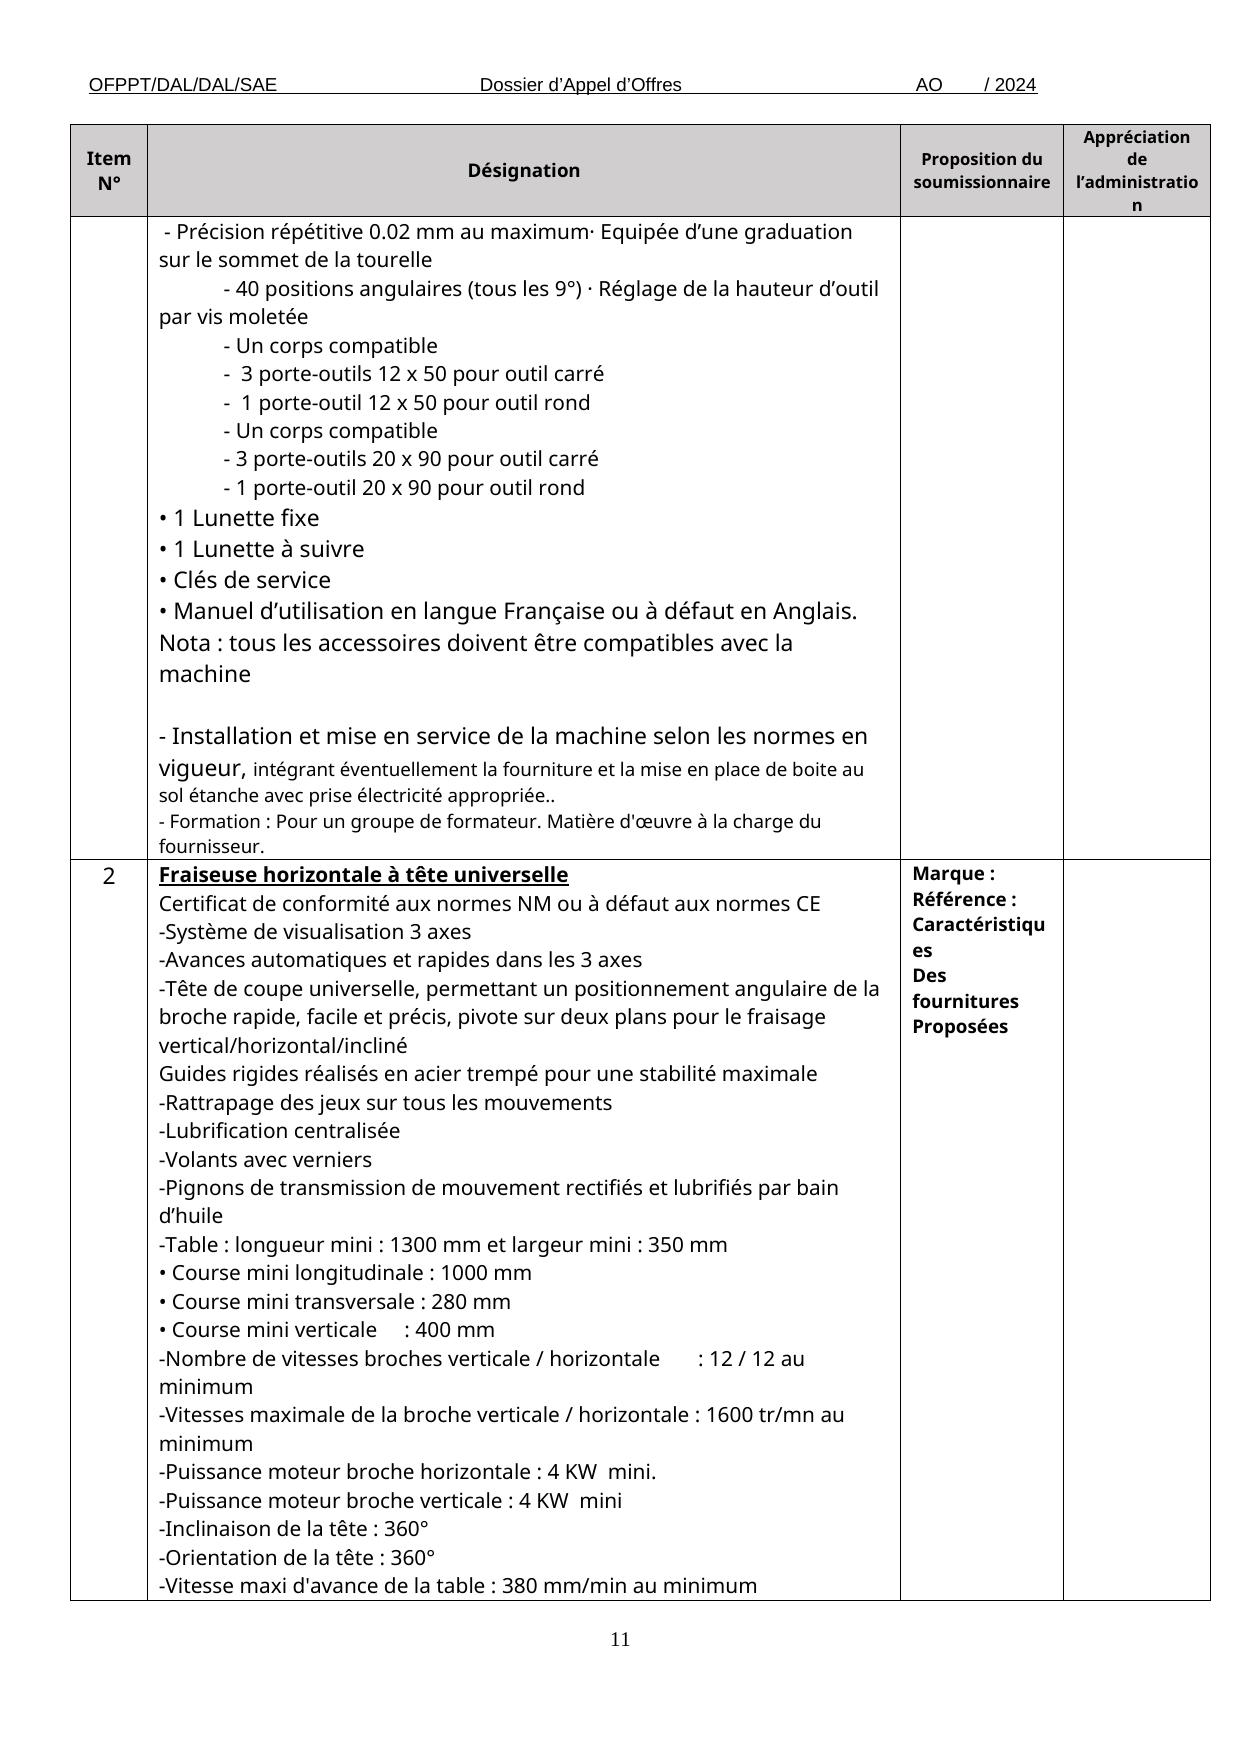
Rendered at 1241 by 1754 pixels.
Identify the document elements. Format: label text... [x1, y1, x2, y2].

table_header Appréciation de l’administration [1064, 125, 1210, 216]
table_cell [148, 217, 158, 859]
table_cell 1 [71, 217, 147, 859]
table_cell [901, 217, 1063, 859]
table_cell [1064, 860, 1210, 1600]
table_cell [901, 860, 1063, 1600]
table_cell [1064, 217, 1210, 859]
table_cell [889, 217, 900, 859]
table_header Item N° [71, 125, 147, 216]
table_cell 2 [71, 860, 147, 1600]
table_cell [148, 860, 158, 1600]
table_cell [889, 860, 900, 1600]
table_header Désignation [148, 125, 900, 216]
table_header Proposition du soumissionnaire [901, 125, 1063, 216]
